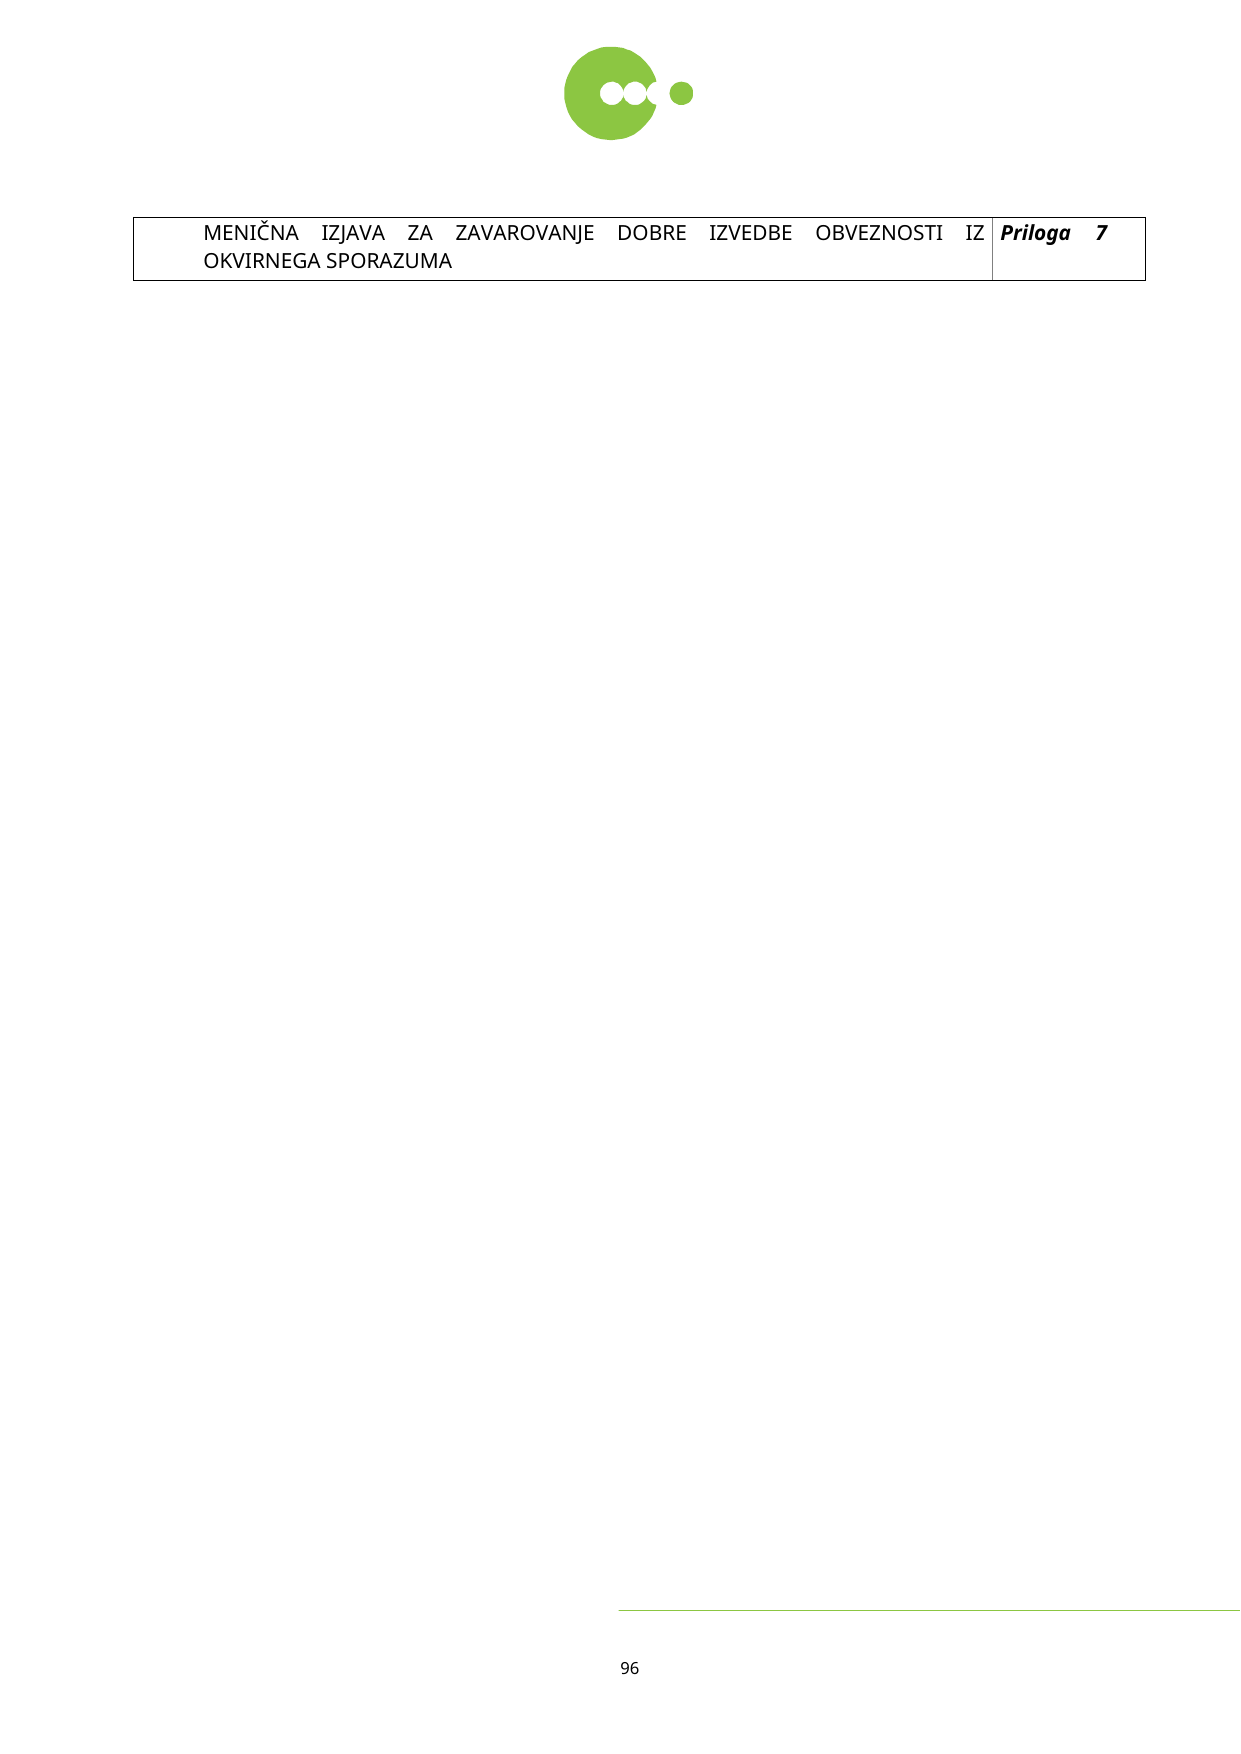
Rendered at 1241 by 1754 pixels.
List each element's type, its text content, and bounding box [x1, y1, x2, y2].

table_header Priloga [993, 218, 1088, 280]
table_header [134, 218, 196, 280]
table_header MENIČNA IZJAVA ZA ZAVAROVANJE DOBRE IZVEDBE OBVEZNOSTI IZ OKVIRNEGA SPORAZUMA [196, 218, 992, 280]
table_header 7 [1088, 218, 1145, 280]
